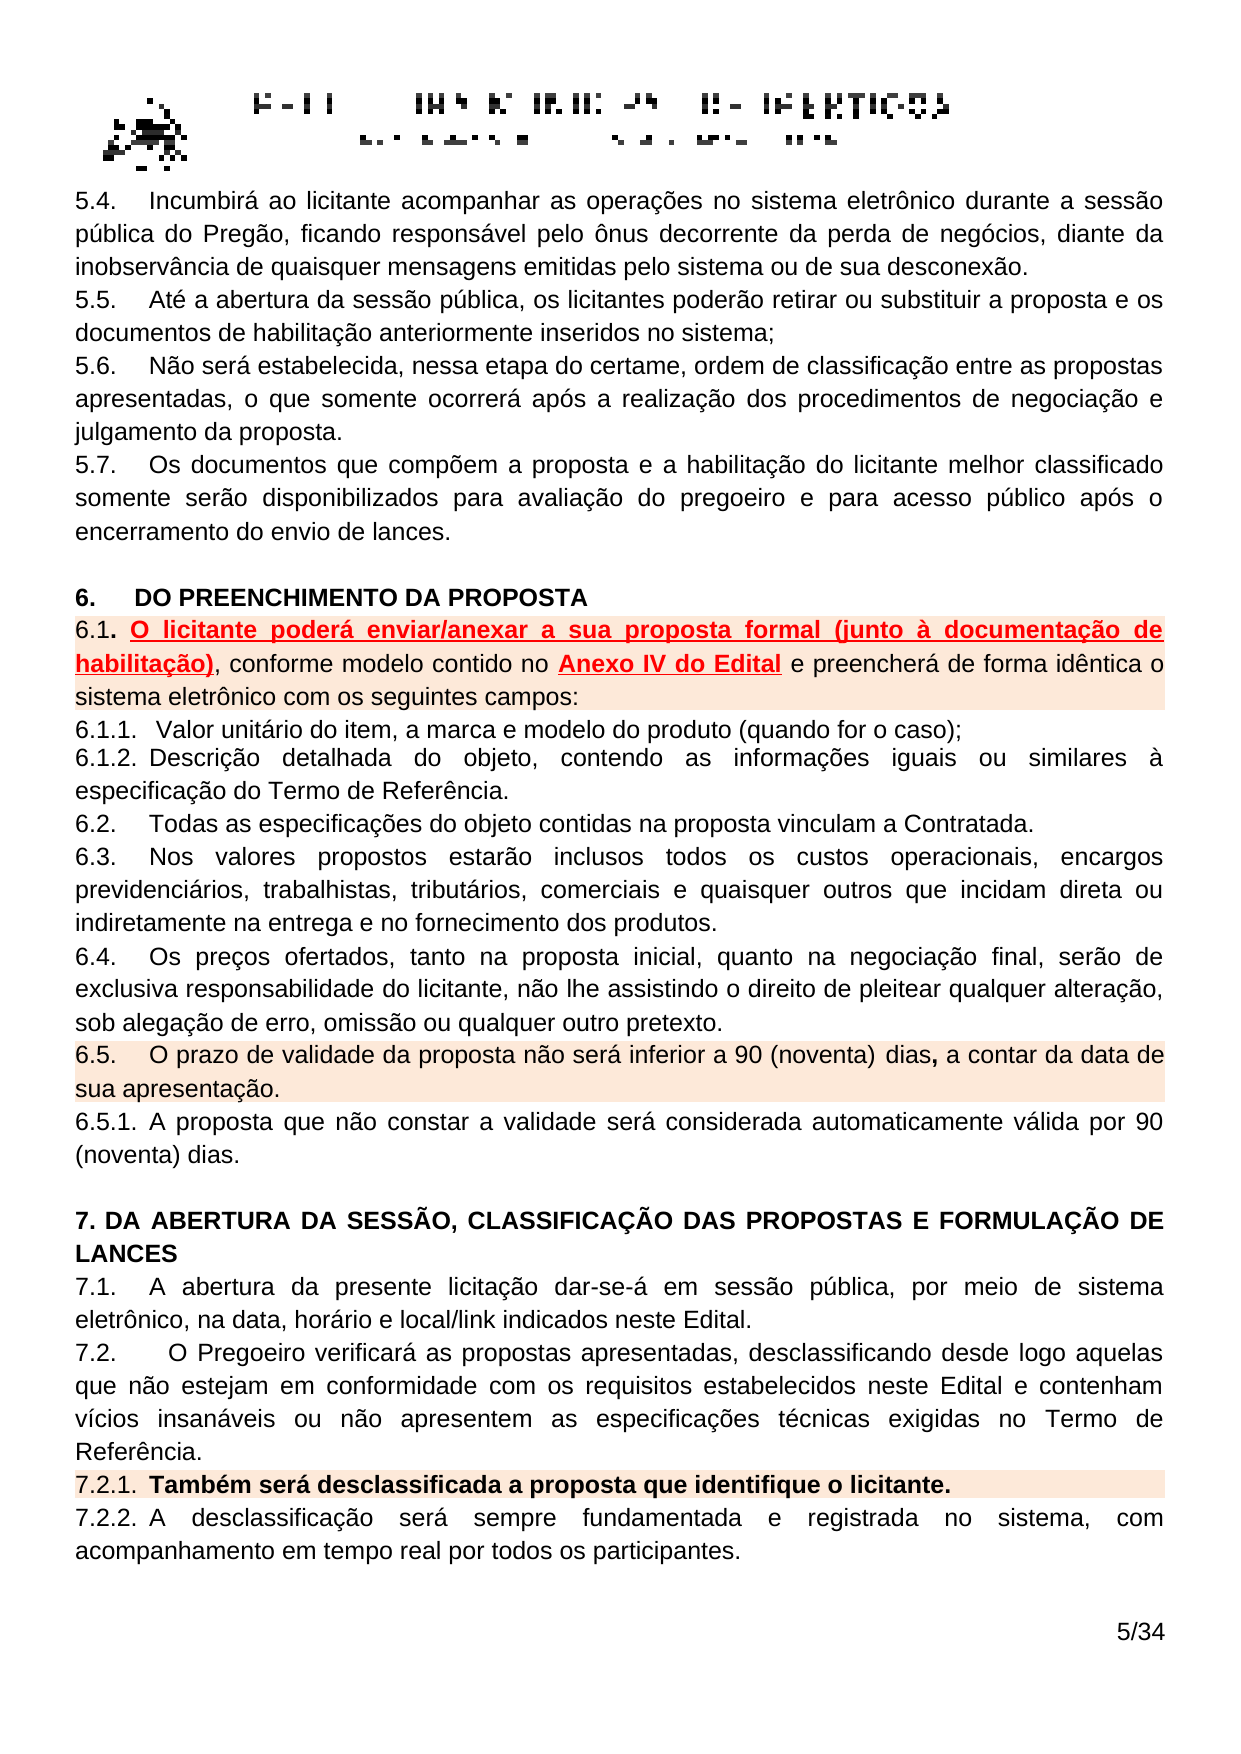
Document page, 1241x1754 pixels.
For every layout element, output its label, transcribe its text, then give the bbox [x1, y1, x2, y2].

list O Pregoeiro verificará as propostas apresentadas, desclassificando desde logo aquelas que não estejam em conformidade com os requisitos estabelecidos neste Edital e contenham vícios insanáveis ou não apresentem as especificações técnicas exigidas no Termo de Referência. [75, 1338, 1165, 1466]
list A proposta que não constar a validade será considerada automaticamente válida por 90 (noventa) dias. [75, 1107, 1165, 1168]
list Incumbirá ao licitante acompanhar as operações no sistema eletrônico durante a sessão pública do Pregão, ficando responsável pelo ônus decorrente da perda de negócios, diante da inobservância de quaisquer mensagens emitidas pelo sistema ou de sua desconexão. [75, 186, 1165, 281]
list Todas as especificações do objeto contidas na proposta vinculam a Contratada. [75, 809, 1165, 838]
text DA ABERTURA DA SESSÃO, CLASSIFICAÇÃO DAS PROPOSTAS E FORMULAÇÃO DE LANCES [75, 1206, 1165, 1267]
list Valor unitário do item, a marca e modelo do produto (quando for o caso); [75, 714, 1165, 743]
list Descrição detalhada do objeto, contendo as informações iguais ou similares à especificação do Termo de Referência. [75, 743, 1165, 805]
list Os preços ofertados, tanto na proposta inicial, quanto na negociação final, serão de exclusiva responsabilidade do licitante, não lhe assistindo o direito de pleitear qualquer alteração, sob alegação de erro, omissão ou qualquer outro pretexto. [75, 941, 1165, 1036]
list Os documentos que compõem a proposta e a habilitação do licitante melhor classificado somente serão disponibilizados para avaliação do pregoeiro e para acesso público após o encerramento do envio de lances. [75, 450, 1165, 545]
list A abertura da presente licitação dar-se-á em sessão pública, por meio de sistema eletrônico, na data, horário e local/link indicados neste Edital. [75, 1272, 1165, 1333]
list A desclassificação será sempre fundamentada e registrada no sistema, com acompanhamento em tempo real por todos os participantes. [75, 1503, 1165, 1564]
list O prazo de validade da proposta não será inferior a 90 (noventa) dias, a contar da data de sua apresentação. [75, 1041, 1165, 1102]
text DO PREENCHIMENTO DA PROPOSTA [75, 582, 1165, 611]
list Nos valores propostos estarão inclusos todos os custos operacionais, encargos previdenciários, trabalhistas, tributários, comerciais e quaisquer outros que incidam direta ou indiretamente na entrega e no fornecimento dos produtos. [75, 842, 1165, 937]
list Não será estabelecida, nessa etapa do certame, ordem de classificação entre as propostas apresentadas, o que somente ocorrerá após a realização dos procedimentos de negociação e julgamento da proposta. [75, 351, 1165, 446]
list Até a abertura da sessão pública, os licitantes poderão retirar ou substituir a proposta e os documentos de habilitação anteriormente inseridos no sistema; [75, 285, 1165, 347]
text 6.1. O licitante poderá enviar/anexar a sua proposta formal (junto à documentação de habilitação), conforme modelo contido no Anexo IV do Edital e preencherá de forma idêntica o sistema eletrônico com os seguintes campos: [75, 616, 1165, 710]
list Também será desclassificada a proposta que identifique o licitante. [75, 1470, 1165, 1498]
